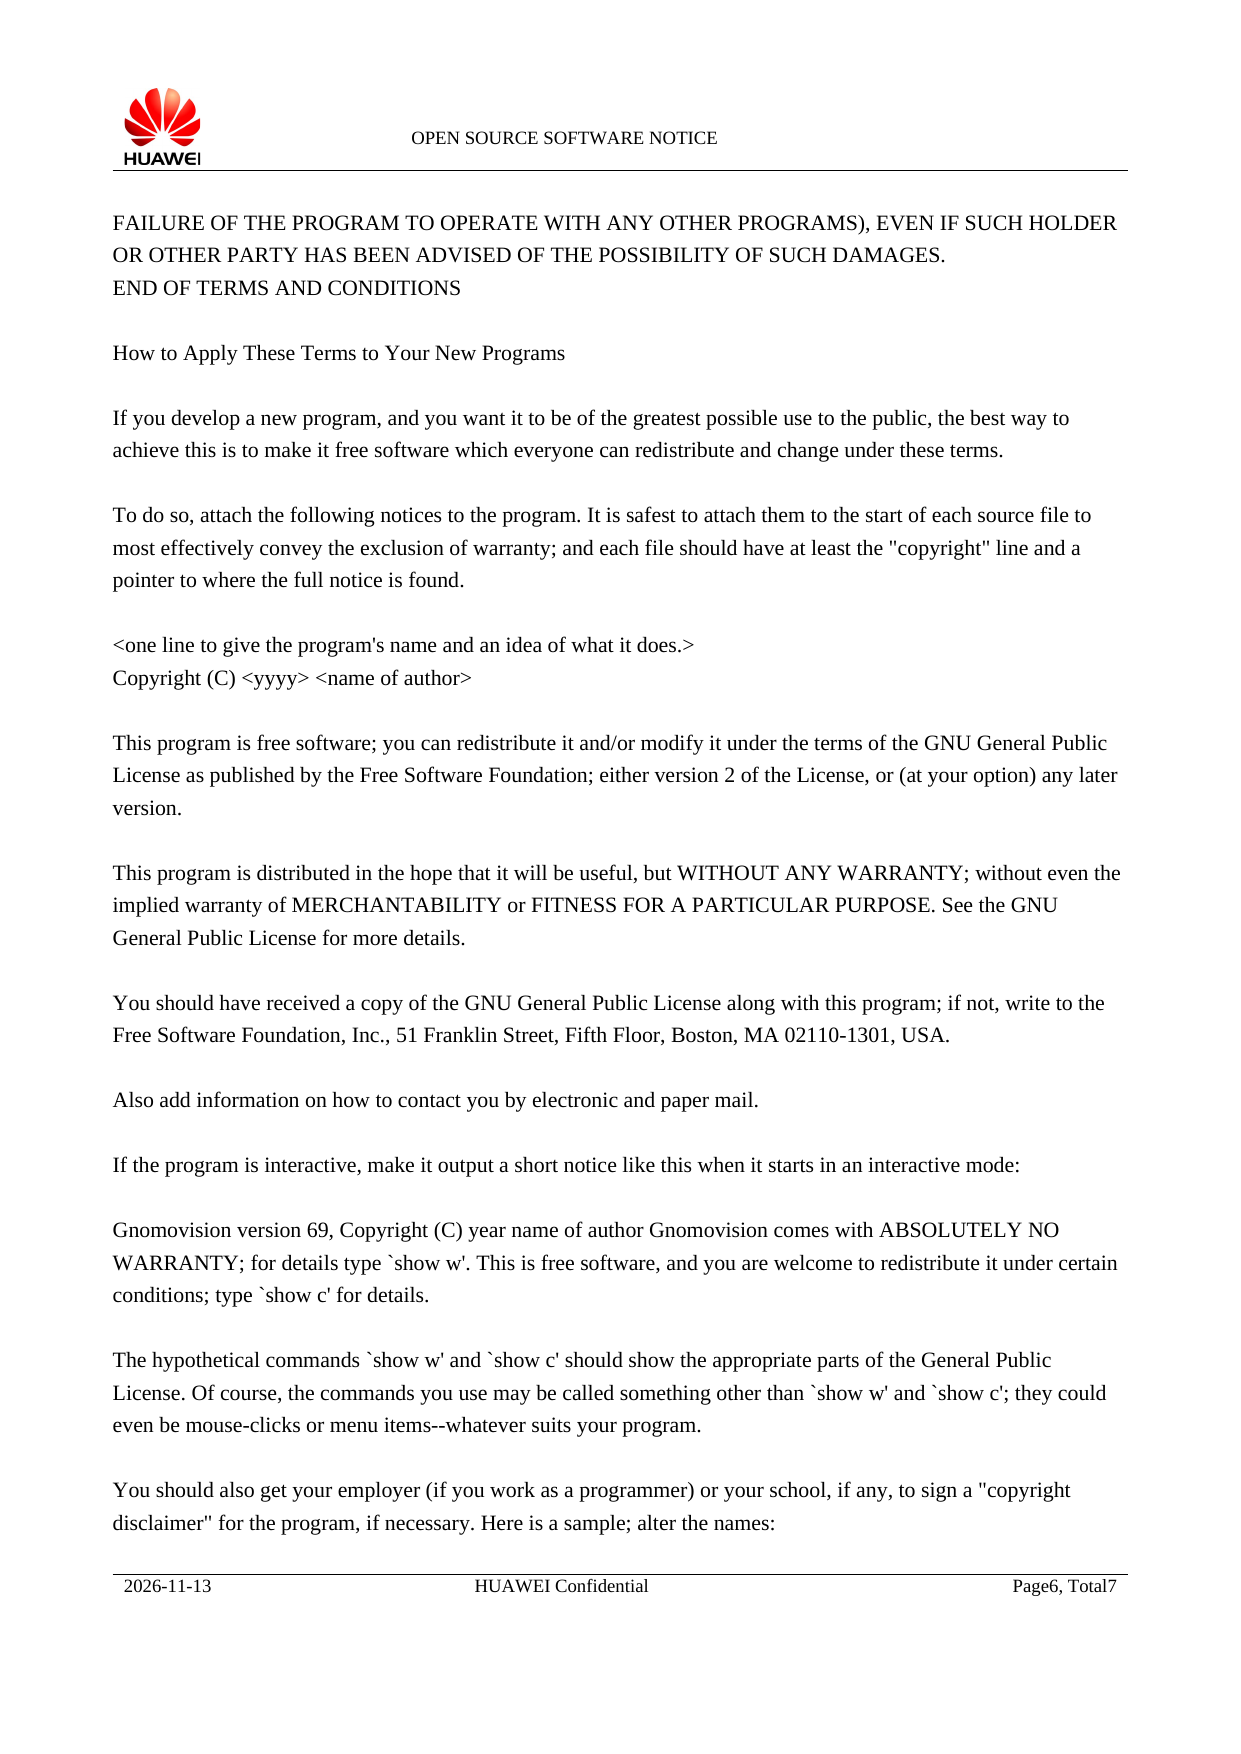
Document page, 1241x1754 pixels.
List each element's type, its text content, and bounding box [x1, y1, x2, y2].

picture [124, 88, 201, 165]
